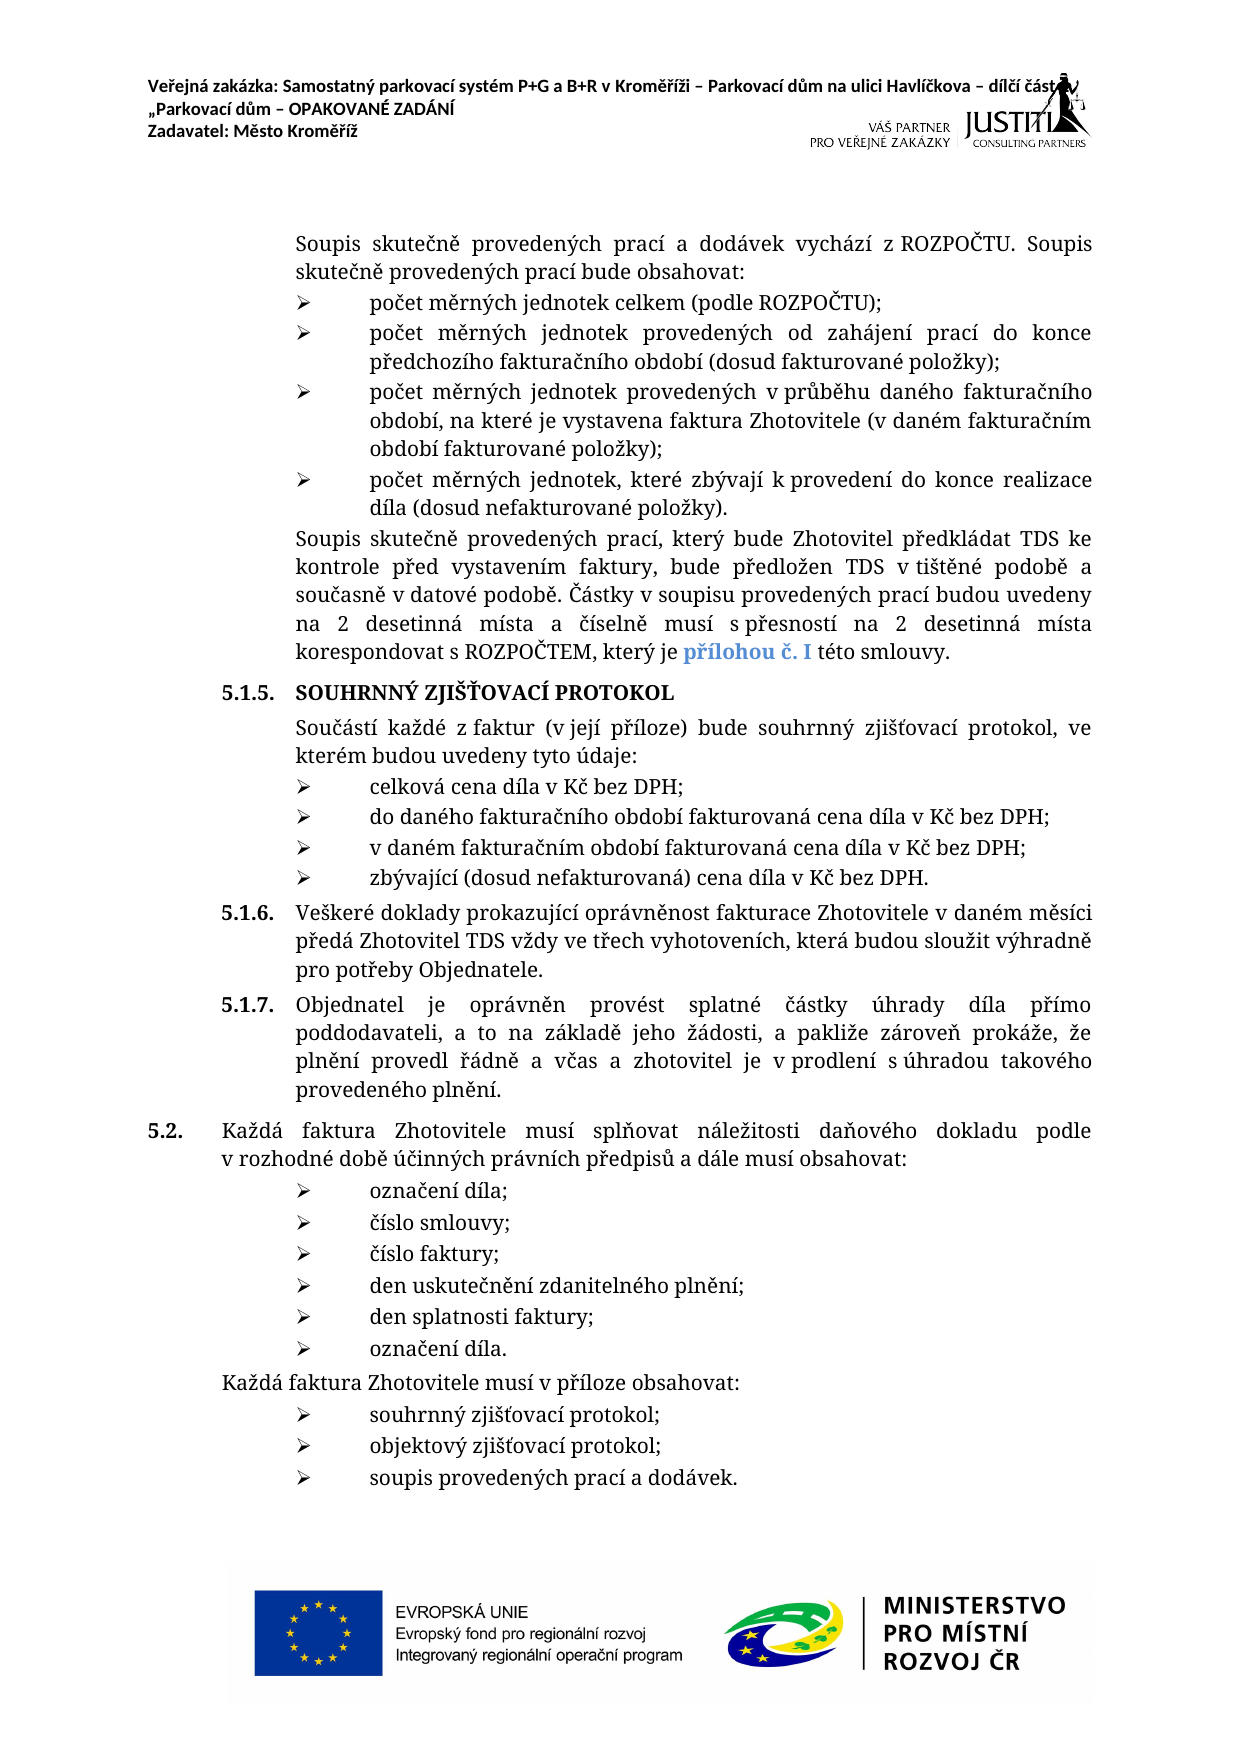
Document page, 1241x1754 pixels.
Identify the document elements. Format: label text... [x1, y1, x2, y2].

list označení díla. [295, 1334, 1092, 1362]
list označení díla; [295, 1176, 1092, 1204]
list počet měrných jednotek, které zbývají k provedení do konce realizace díla (dosud nefakturované položky). [295, 465, 1092, 522]
list v daném fakturačním období fakturovaná cena díla v Kč bez DPH; [295, 833, 1092, 861]
text 5.1.6. Veškeré doklady prokazující oprávněnost fakturace Zhotovitele v daném měsíci předá Zhotovitel TDS vždy ve třech vyhotoveních, která budou sloužit výhradně pro potřeby Objednatele. [221, 898, 1092, 983]
list souhrnný zjišťovací protokol; [295, 1400, 1092, 1428]
list počet měrných jednotek provedených v průběhu daného fakturačního období, na které je vystavena faktura Zhotovitele (v daném fakturačním období fakturované položky); [295, 377, 1092, 463]
list soupis provedených prací a dodávek. [295, 1463, 1092, 1492]
list počet měrných jednotek celkem (podle ROZPOČTU); [295, 288, 1092, 316]
text Každá faktura Zhotovitele musí v příloze obsahovat: [222, 1368, 1092, 1397]
text Soupis skutečně provedených prací a dodávek vychází z ROZPOČTU. Soupis skutečně provedených prací bude obsahovat: [222, 229, 1092, 286]
picture [226, 1561, 1093, 1704]
list číslo smlouvy; [295, 1208, 1092, 1236]
list den uskutečnění zdanitelného plnění; [295, 1271, 1092, 1299]
list objektový zjišťovací protokol; [295, 1432, 1092, 1460]
list do daného fakturačního období fakturovaná cena díla v Kč bez DPH; [295, 802, 1092, 831]
list číslo faktury; [295, 1239, 1092, 1268]
list celková cena díla v Kč bez DPH; [295, 772, 1092, 800]
text 5.1.7. Objednatel je oprávněn provést splatné částky úhrady díla přímo poddodavateli, a to na základě jeho žádosti, a pakliže zároveň prokáže, že plnění provedl řádně a včas a zhotovitel je v prodlení s úhradou takového provedeného plnění. [221, 990, 1092, 1103]
text 5.2. Každá faktura Zhotovitele musí splňovat náležitosti daňového dokladu podle v rozhodné době účinných právních předpisů a dále musí obsahovat: [148, 1116, 1092, 1173]
text 5.1.5. SOUHRNNÝ ZJIŠŤOVACÍ PROTOKOL [222, 678, 1092, 707]
text Součástí každé z faktur (v její příloze) bude souhrnný zjišťovací protokol, ve kterém budou uvedeny tyto údaje: [295, 713, 1092, 770]
picture [811, 73, 1093, 150]
list zbývající (dosud nefakturovaná) cena díla v Kč bez DPH. [295, 863, 1092, 892]
list počet měrných jednotek provedených od zahájení prací do konce předchozího fakturačního období (dosud fakturované položky); [295, 318, 1092, 375]
list den splatnosti faktury; [295, 1302, 1092, 1331]
text Soupis skutečně provedených prací, který bude Zhotovitel předkládat TDS ke kontrole před vystavením faktury, bude předložen TDS v tištěné podobě a současně v datové podobě. Částky v soupisu provedených prací budou uvedeny na 2 desetinná místa a číselně musí s přesností na 2 desetinná místa korespondovat s rozpočtem, který je přílohou č. I této smlouvy. [295, 524, 1092, 666]
